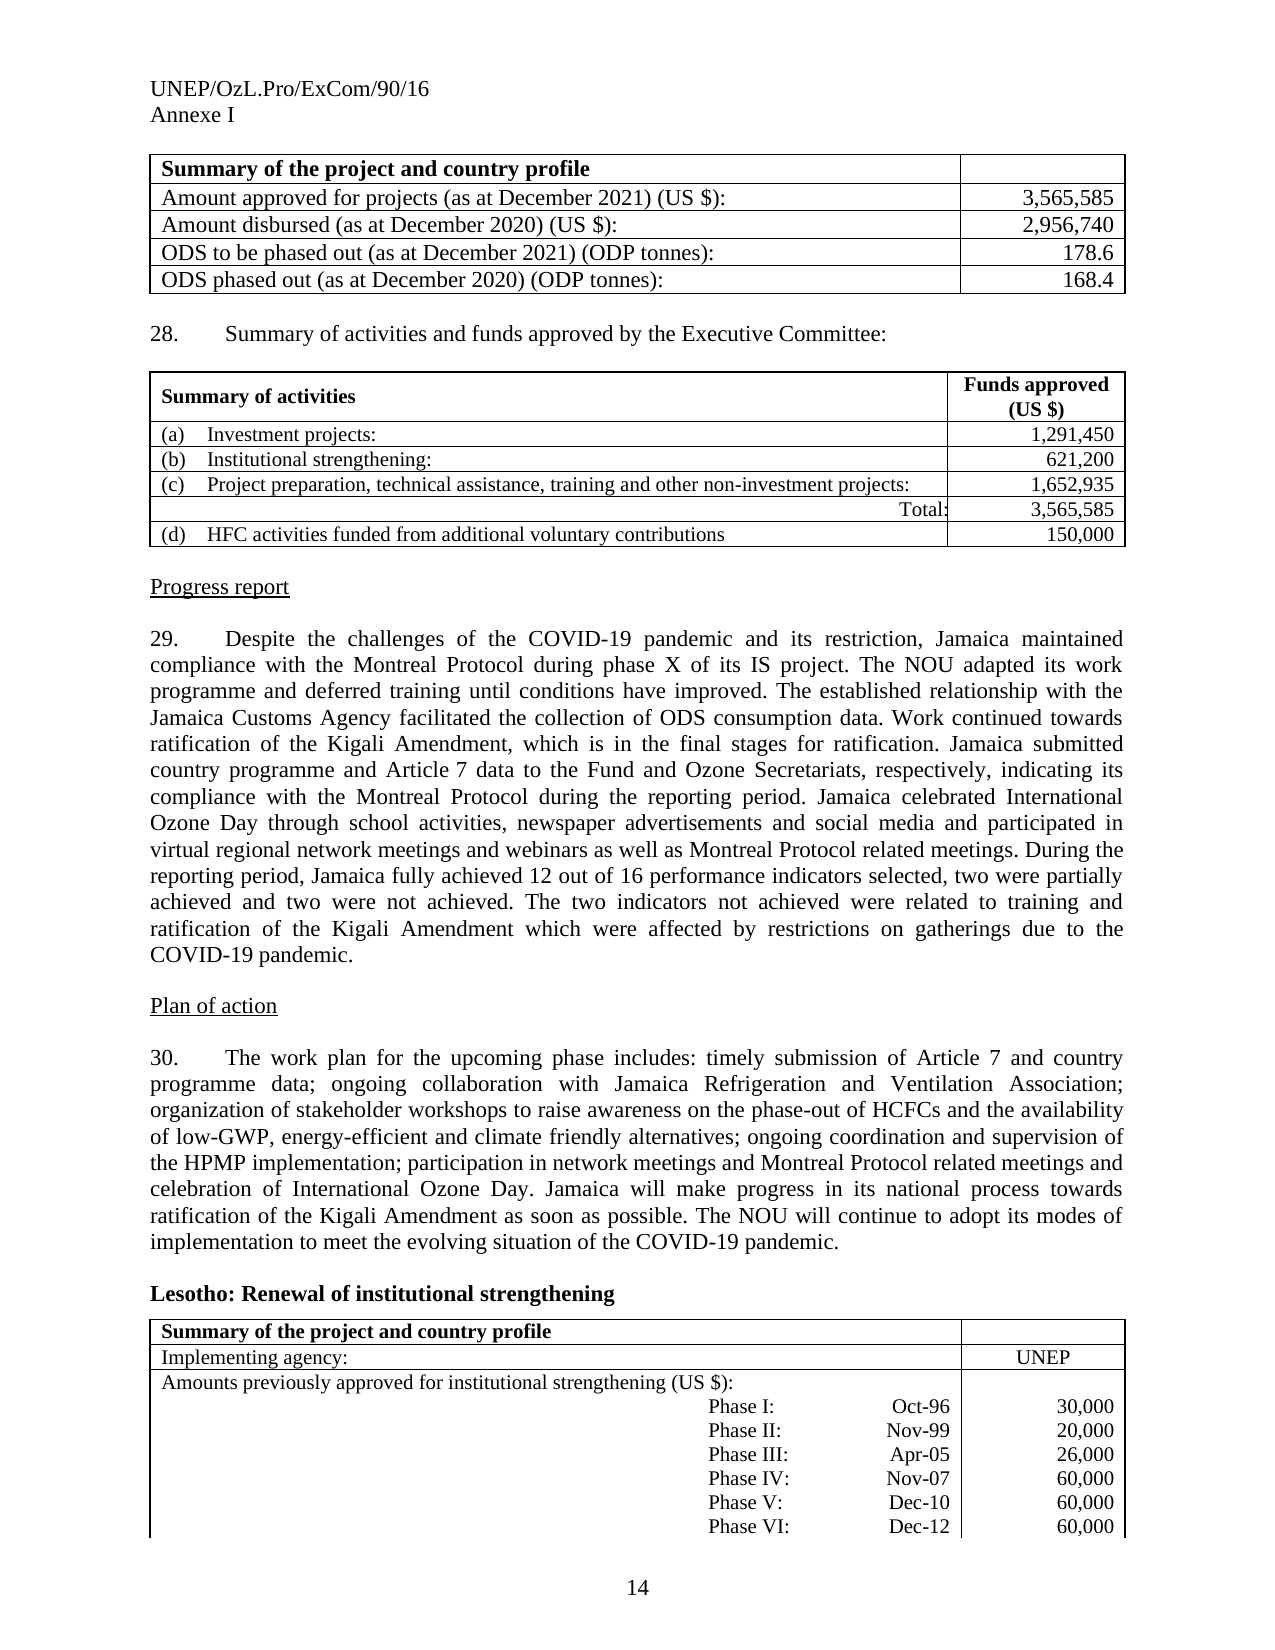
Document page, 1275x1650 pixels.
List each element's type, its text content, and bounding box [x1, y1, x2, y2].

table_cell 20,000 [962, 1418, 1124, 1442]
table_cell Implementing agency: [151, 1345, 961, 1369]
table_cell UNEP [962, 1345, 1124, 1369]
table_cell 60,000 [962, 1514, 1124, 1538]
table_header Summary of the project and country profile [151, 1320, 961, 1343]
table_cell 168.4 [961, 266, 1124, 293]
table_cell Investment projects: [207, 422, 947, 446]
table_cell 60,000 [962, 1490, 1124, 1514]
table_header Summary of activities [151, 373, 947, 421]
list Plan of action [150, 992, 1125, 1019]
table_cell Dec-10 [797, 1490, 961, 1514]
table_cell 3,565,585 [948, 497, 1124, 521]
subtitle Summary of activities and funds approved by the Executive Committee: [150, 320, 1125, 346]
table_cell (c) [151, 472, 207, 496]
table_cell Phase II: [151, 1418, 797, 1442]
table_cell 3,565,585 [961, 184, 1124, 210]
table_cell ODS to be phased out (as at December 2021) (ODP tonnes): [151, 239, 960, 265]
table_cell Oct-96 [797, 1394, 961, 1418]
table_cell 178.6 [961, 239, 1124, 265]
table_cell (a) [151, 422, 207, 446]
table_cell 2,956,740 [961, 211, 1124, 238]
subtitle The work plan for the upcoming phase includes: timely submission of Article 7 and country programme data; ongoing collaboration with Jamaica Refrigeration and Ventilation Association; organization of stakeholder workshops to raise awareness on the phase-out of HCFCs and the availability of low-GWP, energy-efficient and climate friendly alternatives; ongoing coordination and supervision of the HPMP implementation; participation in network meetings and Montreal Protocol related meetings and celebration of International Ozone Day. Jamaica will make progress in its national process towards ratification of the Kigali Amendment as soon as possible. The NOU will continue to adopt its modes of implementation to meet the evolving situation of the COVID-19 pandemic. [150, 1044, 1125, 1254]
table_cell Phase V: [151, 1490, 797, 1514]
table_cell 60,000 [962, 1466, 1124, 1490]
table_header Funds approved (US $) [948, 373, 1124, 421]
table_cell Phase VI: [151, 1514, 797, 1538]
text Lesotho: Renewal of institutional strengthening [150, 1279, 1125, 1306]
table_cell 30,000 [962, 1394, 1124, 1418]
table_cell 1,652,935 [948, 472, 1124, 496]
table_cell Amount approved for projects (as at December 2021) (US $): [151, 184, 960, 210]
table_header Summary of the project and country profile [151, 155, 960, 183]
list Progress report [150, 573, 1125, 600]
table_cell (b) [151, 447, 207, 471]
table_cell Phase I: [151, 1394, 797, 1418]
table_cell 621,200 [948, 447, 1124, 471]
table_cell 26,000 [962, 1442, 1124, 1466]
table_cell 150,000 [948, 522, 1124, 546]
table_cell ODS phased out (as at December 2020) (ODP tonnes): [151, 266, 960, 293]
table_cell Nov-99 [797, 1418, 961, 1442]
table_cell Dec-12 [797, 1514, 961, 1538]
table_cell 1,291,450 [948, 422, 1124, 446]
table_header [962, 1320, 1124, 1343]
table_cell [962, 1370, 1124, 1394]
table_cell (d) [151, 522, 207, 546]
table_cell Total: [151, 497, 947, 521]
table_header [961, 155, 1124, 183]
table_cell Institutional strengthening: [207, 447, 947, 471]
table_cell HFC activities funded from additional voluntary contributions [207, 522, 947, 546]
table_cell Project preparation, technical assistance, training and other non-investment projects: [207, 472, 947, 496]
subtitle Despite the challenges of the COVID-19 pandemic and its restriction, Jamaica maintained compliance with the Montreal Protocol during phase X of its IS project. The NOU adapted its work programme and deferred training until conditions have improved. The established relationship with the Jamaica Customs Agency facilitated the collection of ODS consumption data. Work continued towards ratification of the Kigali Amendment, which is in the final stages for ratification. Jamaica submitted country programme and Article 7 data to the Fund and Ozone Secretariats, respectively, indicating its compliance with the Montreal Protocol during the reporting period. Jamaica celebrated International Ozone Day through school activities, newspaper advertisements and social media and participated in virtual regional network meetings and webinars as well as Montreal Protocol related meetings. During the reporting period, Jamaica fully achieved 12 out of 16 performance indicators selected, two were partially achieved and two were not achieved. The two indicators not achieved were related to training and ratification of the Kigali Amendment which were affected by restrictions on gatherings due to the COVID-19 pandemic. [150, 625, 1125, 967]
table_cell Amounts previously approved for institutional strengthening (US $): [151, 1370, 961, 1394]
table_cell Phase III: [151, 1442, 797, 1466]
table_cell Phase IV: [151, 1466, 797, 1490]
table_cell Amount disbursed (as at December 2020) (US $): [151, 211, 960, 238]
table_cell Nov-07 [797, 1466, 961, 1490]
table_cell Apr-05 [797, 1442, 961, 1466]
